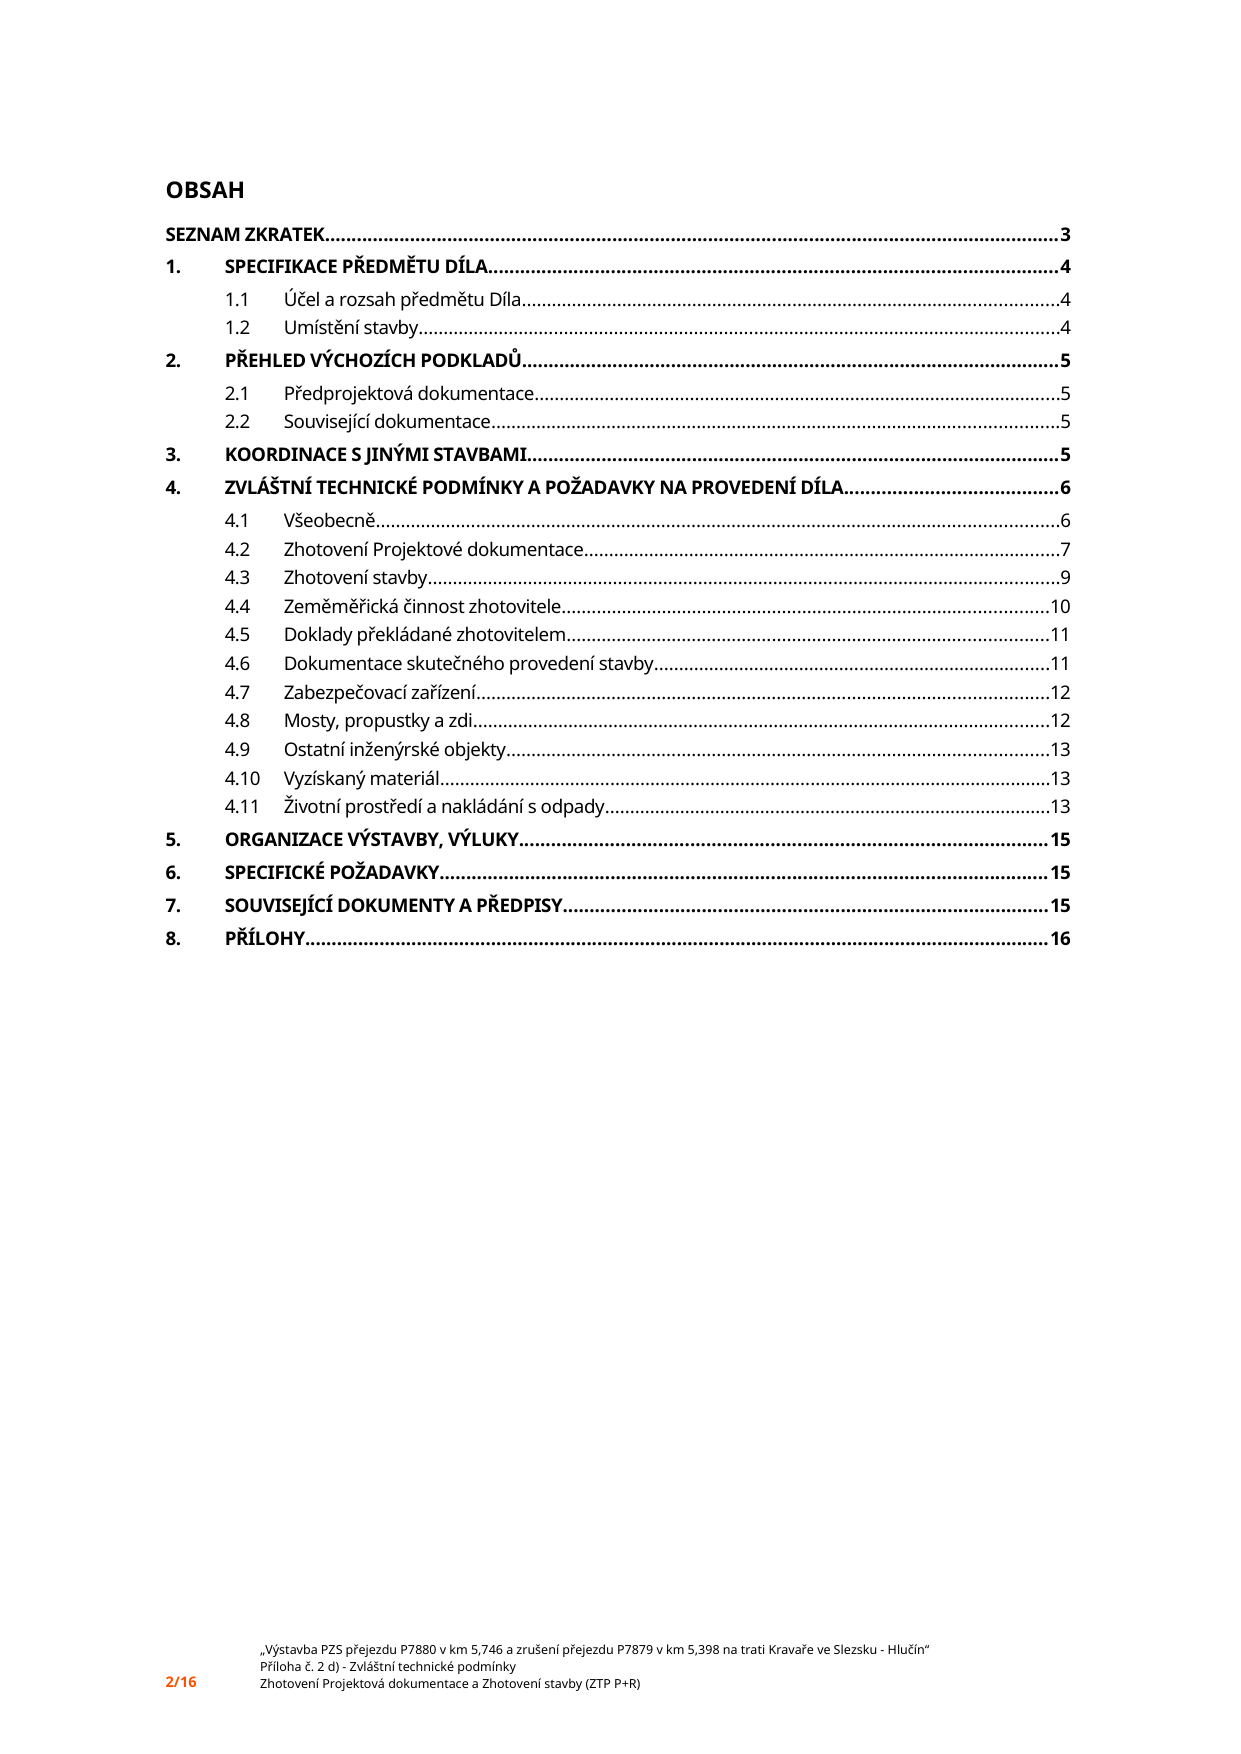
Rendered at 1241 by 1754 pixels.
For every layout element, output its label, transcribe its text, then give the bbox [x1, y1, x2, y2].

text 2. PŘEHLED VÝCHOZÍCH PODKLADŮ 5 [165, 347, 1045, 373]
text 4.5 Doklady překládané zhotovitelem 11 [224, 622, 1075, 647]
text 1. SPECIFIKACE PŘEDMĚTU DÍLA 4 [165, 253, 1045, 278]
text 6. SPECIFICKÉ POŽADAVKY 15 [165, 859, 1045, 885]
text 4.3 Zhotovení stavby 9 [224, 564, 1075, 590]
text Obsah [165, 174, 1075, 205]
text SEZNAM ZKRATEK 3 [165, 221, 1045, 246]
text 4.2 Zhotovení Projektové dokumentace 7 [224, 536, 1075, 561]
text 1.2 Umístění stavby 4 [224, 314, 1075, 340]
text 4.9 Ostatní inženýrské objekty 13 [224, 736, 1075, 762]
text 2.2 Související dokumentace 5 [224, 409, 1075, 434]
text 7. SOUVISEJÍCÍ DOKUMENTY A PŘEDPISY 15 [165, 892, 1045, 918]
text 4.6 Dokumentace skutečného provedení stavby 11 [224, 650, 1075, 676]
text 5. ORGANIZACE VÝSTAVBY, VÝLUKY 15 [165, 826, 1045, 852]
text 8. PŘÍLOHY 16 [165, 925, 1045, 950]
text 4.7 Zabezpečovací zařízení 12 [224, 679, 1075, 704]
text 4.1 Všeobecně 6 [224, 507, 1075, 533]
text 3. KOORDINACE S JINÝMI STAVBAMI 5 [165, 442, 1045, 467]
text 4.4 Zeměměřická činnost zhotovitele 10 [224, 593, 1075, 619]
text 4.10 Vyzískaný materiál 13 [224, 765, 1075, 791]
text 2.1 Předprojektová dokumentace 5 [224, 380, 1075, 406]
text 4.8 Mosty, propustky a zdi 12 [224, 708, 1075, 733]
text 4. ZVLÁŠTNÍ TECHNICKÉ PODMÍNKY A POŽADAVKY NA PROVEDENÍ DÍLA 6 [165, 474, 1045, 500]
text 1.1 Účel a rozsah předmětu Díla 4 [224, 286, 1075, 311]
text 4.11 Životní prostředí a nakládání s odpady 13 [224, 794, 1075, 819]
